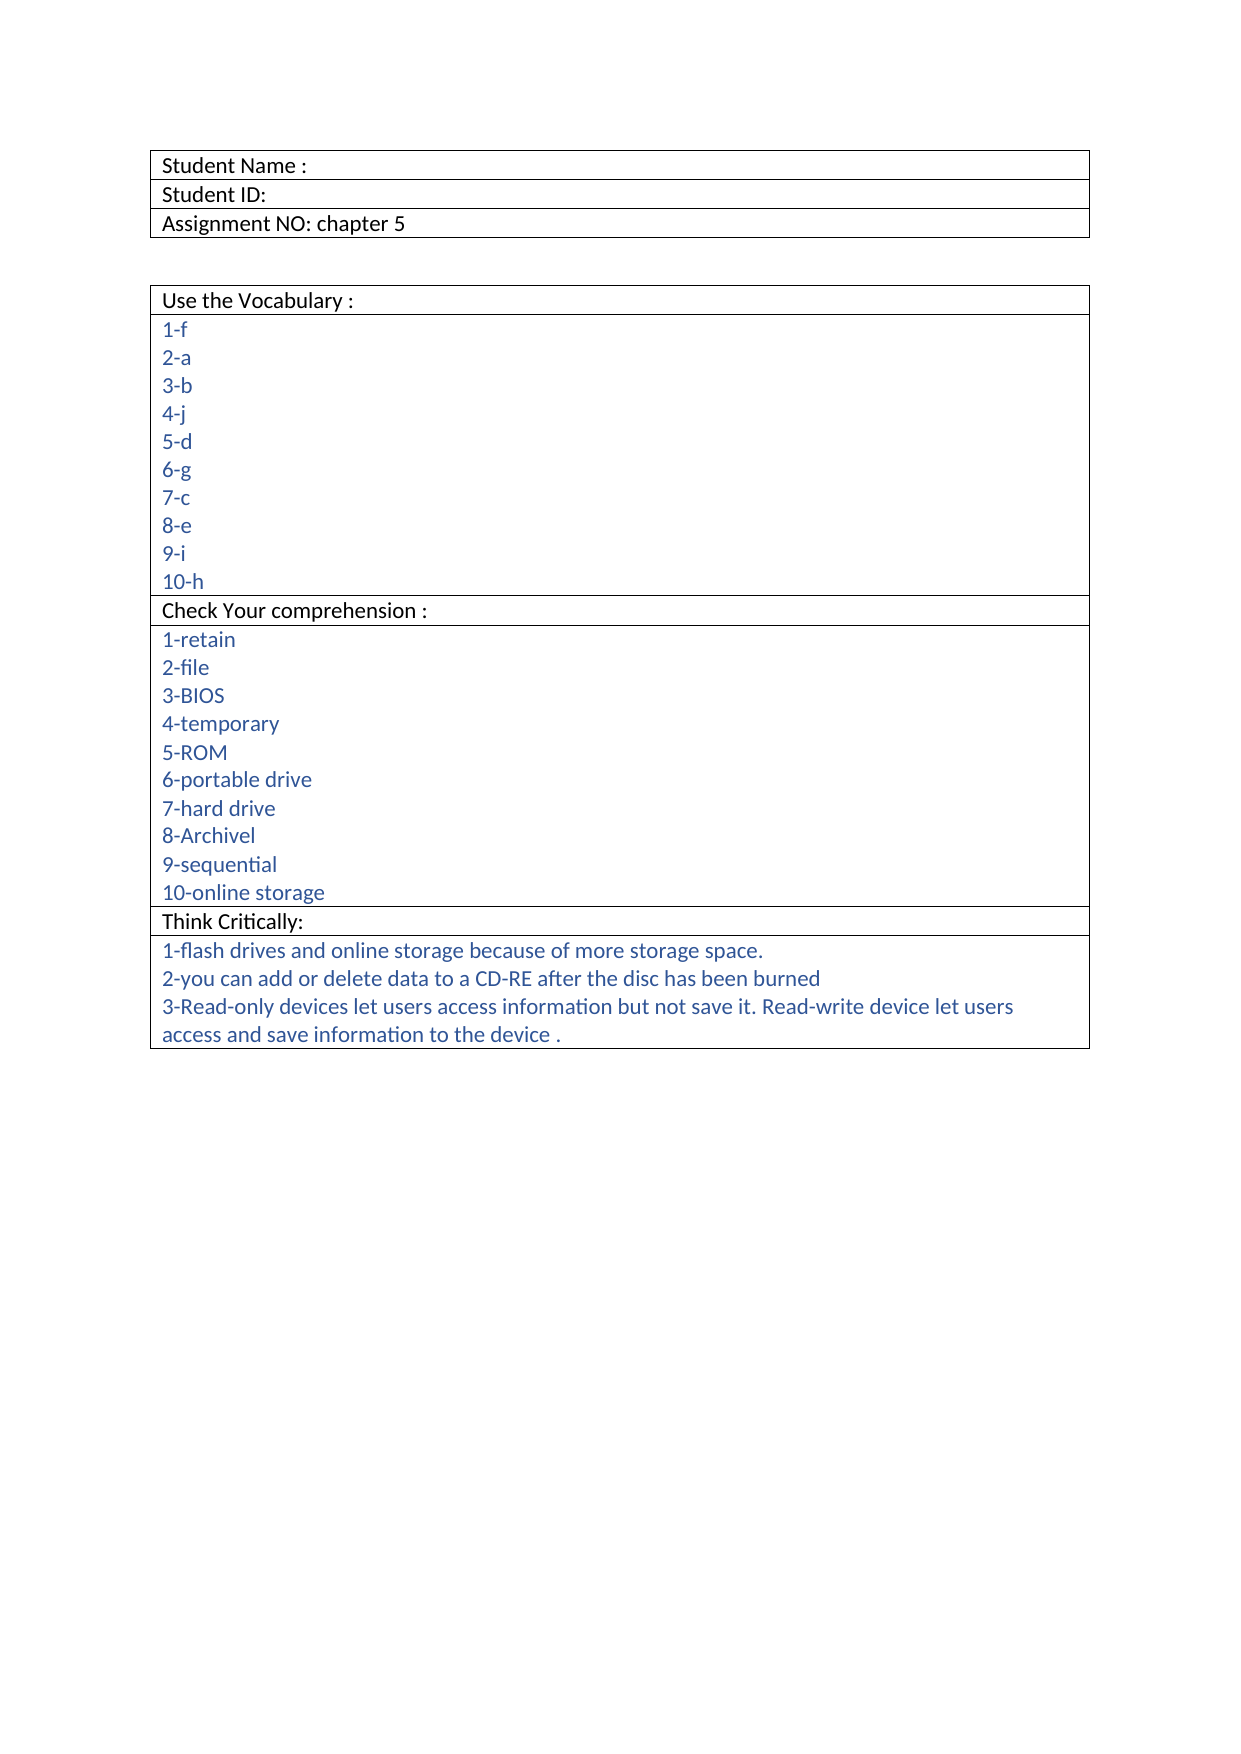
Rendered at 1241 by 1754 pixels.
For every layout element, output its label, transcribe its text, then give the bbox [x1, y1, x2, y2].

table_header Student Name : [151, 151, 1089, 179]
table_cell Think Critically: [151, 907, 1089, 935]
table_cell Student ID: [151, 180, 1089, 208]
table_cell Assignment NO: chapter 5 [151, 209, 1089, 237]
table_cell 1-f 2-a 3-b 4-j 5-d 6-g 7-c 8-e 9-i 10-h [151, 315, 1089, 595]
table_cell 1-retain 2-file 3-BIOS 4-temporary 5-ROM 6-portable drive 7-hard drive 8-Archivel 9-sequential 10-online storage [151, 626, 1089, 906]
table_header Use the Vocabulary : [151, 286, 1089, 314]
table_cell 1-flash drives and online storage because of more storage space. 2-you can add or delete data to a CD-RE after the disc has been burned 3-Read-only devices let users access information but not save it. Read-write device let users access and save information to the device . [151, 936, 1089, 1048]
table_cell Check Your comprehension : [151, 596, 1089, 624]
